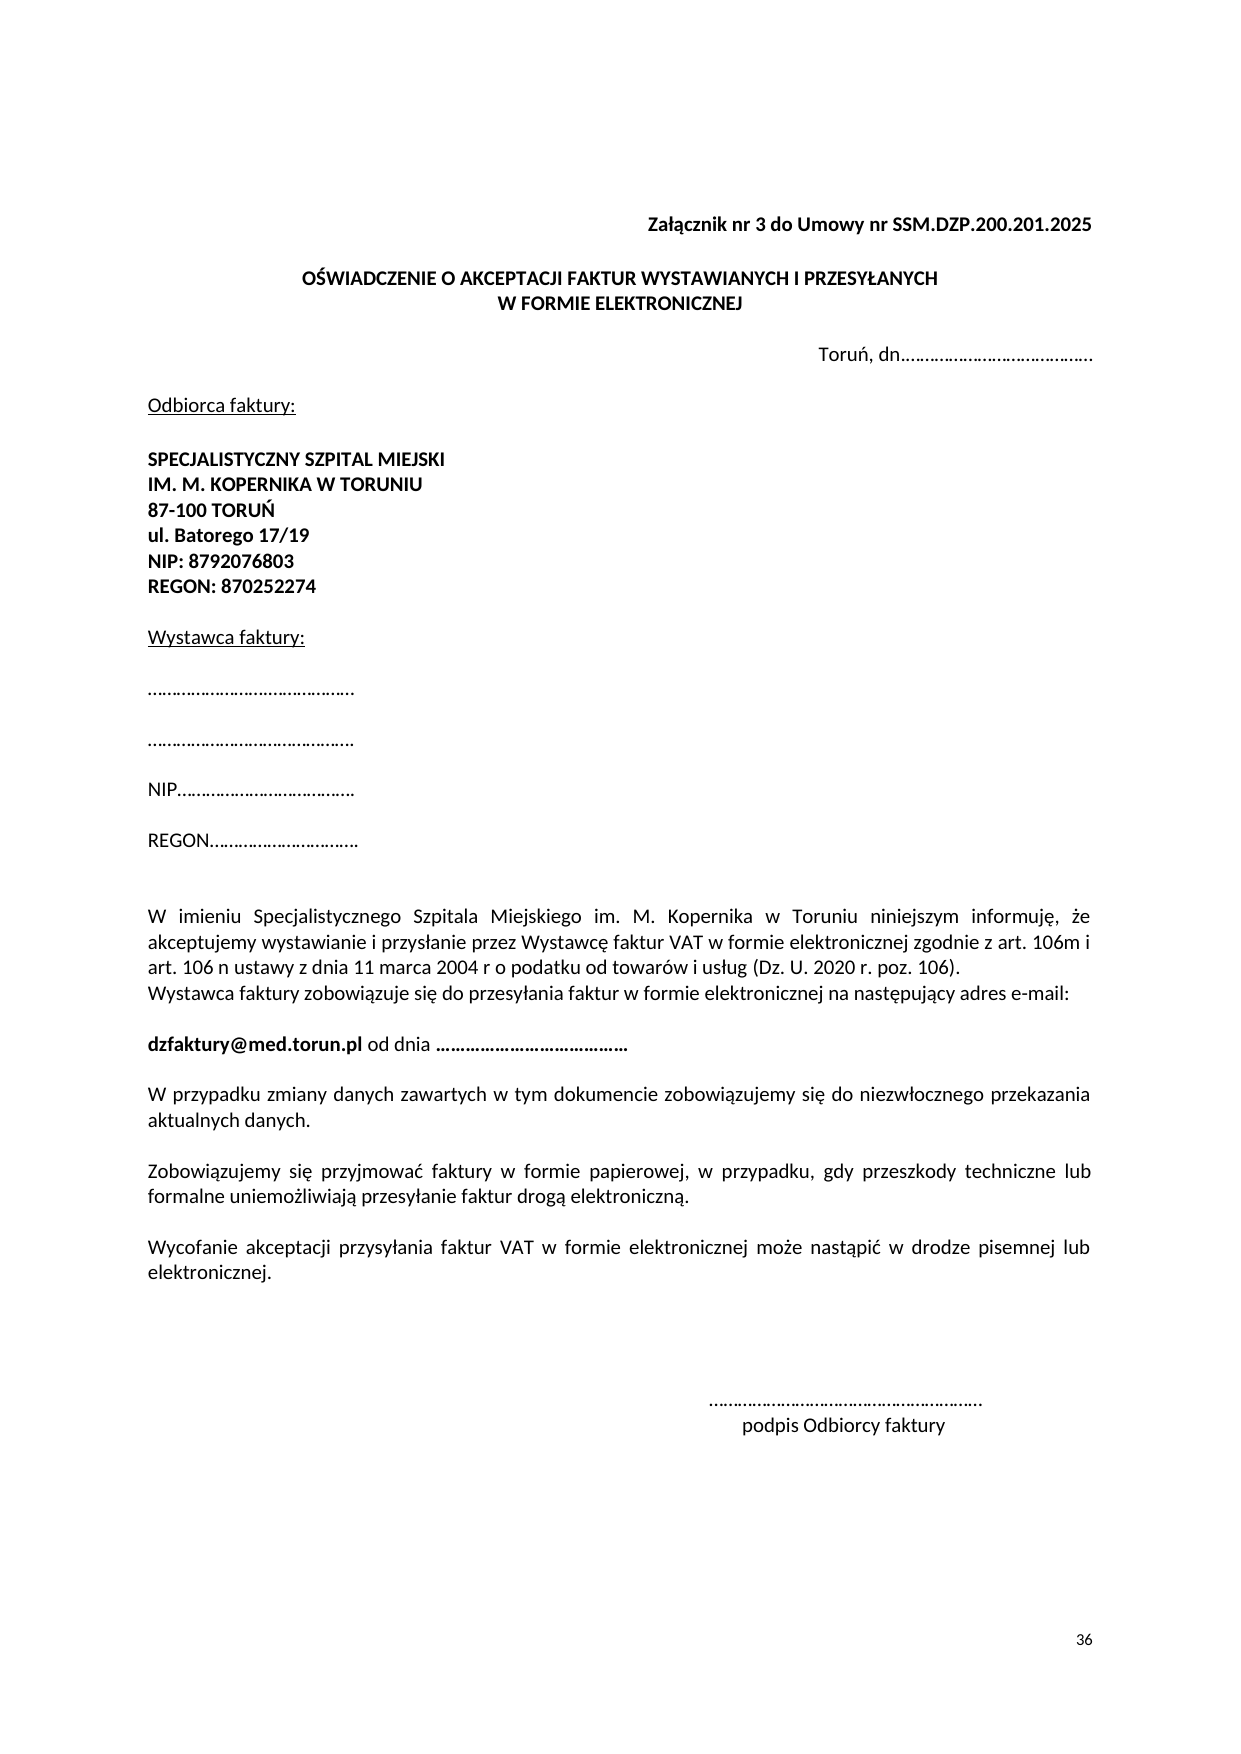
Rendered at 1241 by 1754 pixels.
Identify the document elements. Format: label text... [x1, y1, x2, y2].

text IM. M. KOPERNIKA W TORUNIU [148, 472, 1092, 497]
text Wystawca faktury: [148, 624, 1092, 649]
text W przypadku zmiany danych zawartych w tym dokumencie zobowiązujemy się do niezwłocznego przekazania aktualnych danych. [148, 1082, 1092, 1132]
text W imieniu Specjalistycznego Szpitala Miejskiego im. M. Kopernika w Toruniu niniejszym informuję, że akceptujemy wystawianie i przysłanie przez Wystawcę faktur VAT w formie elektronicznej zgodnie z art. 106m i art. 106 n ustawy z dnia 11 marca 2004 r o podatku od towarów i usług (Dz. U. 2020 r. poz. 106). [148, 904, 1092, 980]
text Wycofanie akceptacji przysyłania faktur VAT w formie elektronicznej może nastąpić w drodze pisemnej lub elektronicznej. [148, 1234, 1092, 1285]
text REGON: 870252274 [148, 573, 1092, 599]
text REGON…………………………. [148, 827, 1092, 853]
text Zobowiązujemy się przyjmować faktury w formie papierowej, w przypadku, gdy przeszkody techniczne lub formalne uniemożliwiają przesyłanie faktur drogą elektroniczną. [148, 1158, 1092, 1209]
text ul. Batorego 17/19 [148, 522, 1092, 548]
text NIP………………………………. [148, 777, 1092, 802]
text Toruń, dn.………………………………… [148, 341, 1092, 367]
text NIP: 8792076803 [148, 548, 1092, 573]
text 87-100 TORUŃ [148, 497, 1092, 522]
text ………………………………………………… [709, 1387, 1092, 1412]
text SPECJALISTYCZNY SZPITAL MIEJSKI [148, 446, 1092, 472]
text W FORMIE ELEKTRONICZNEJ [148, 290, 1092, 316]
text Załącznik nr 3 do Umowy nr SSM.DZP.200.201.2025 [148, 211, 1092, 265]
text podpis Odbiorcy faktury [148, 1412, 1092, 1437]
text ……………………………………. [148, 726, 1092, 751]
text dzfaktury@med.torun.pl od dnia ………………………………… [148, 1031, 1092, 1056]
text …………………….……………… [148, 675, 1092, 700]
text Wystawca faktury zobowiązuje się do przesyłania faktur w formie elektronicznej na następujący adres e-mail: [148, 980, 1092, 1005]
text OŚWIADCZENIE O AKCEPTACJI FAKTUR WYSTAWIANYCH I PRZESYŁANYCH [148, 265, 1092, 290]
text Odbiorca faktury: [148, 392, 1092, 417]
